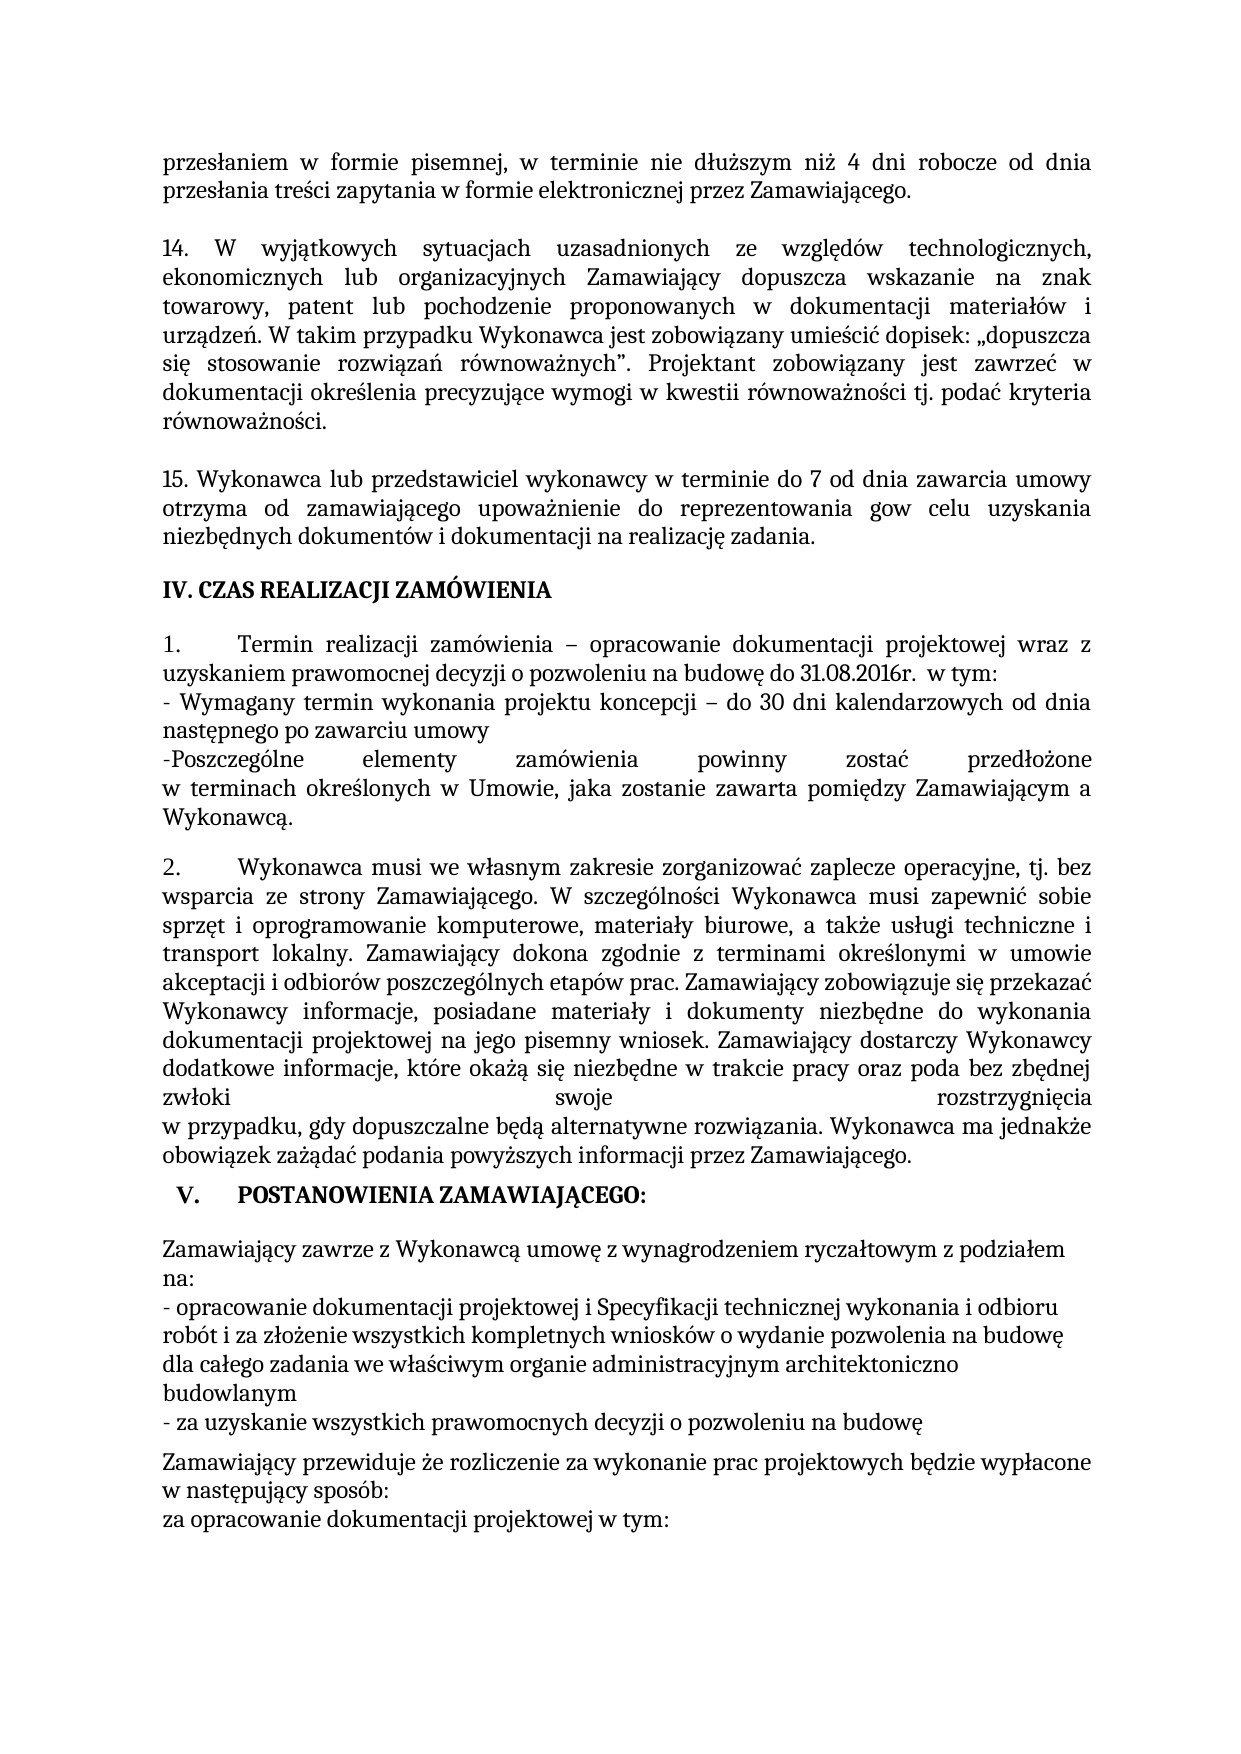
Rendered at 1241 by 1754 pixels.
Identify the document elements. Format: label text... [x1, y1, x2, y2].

list Wykonawca musi we własnym zakresie zorganizować zaplecze operacyjne, tj. bez wsparcia ze strony Zamawiającego. W szczególności Wykonawca musi zapewnić sobie sprzęt i oprogramowanie komputerowe, materiały biurowe, a także usługi techniczne i transport lokalny. Zamawiający dokona zgodnie z terminami określonymi w umowie akceptacji i odbiorów poszczególnych etapów prac. Zamawiający zobowiązuje się przekazać Wykonawcy informacje, posiadane materiały i dokumenty niezbędne do wykonania dokumentacji projektowej na jego pisemny wniosek. Zamawiający dostarczy Wykonawcy dodatkowe informacje, które okażą się niezbędne w trakcie pracy oraz poda bez zbędnej zwłoki swoje rozstrzygnięcia w przypadku, gdy dopuszczalne będą alternatywne rozwiązania. Wykonawca ma jednakże obowiązek zażądać podania powyższych informacji przez Zamawiającego. [162, 852, 1093, 1169]
text -Poszczególne elementy zamówienia powinny zostać przedłożone w terminach określonych w Umowie, jaka zostanie zawarta pomiędzy Zamawiającym a Wykonawcą. [162, 745, 1093, 831]
list POSTANOWIENIA ZAMAWIAJĄCEGO: [200, 1181, 1093, 1210]
text IV. CZAS REALIZACJI ZAMÓWIENIA [162, 576, 1093, 604]
text Zamawiający przewiduje że rozliczenie za wykonanie prac projektowych będzie wypłacone w następujący sposób: [162, 1447, 1093, 1505]
list Termin realizacji zamówienia – opracowanie dokumentacji projektowej wraz z uzyskaniem prawomocnej decyzji o pozwoleniu na budowę do 31.08.2016r. w tym: [162, 629, 1093, 688]
text Zamawiający zawrze z Wykonawcą umowę z wynagrodzeniem ryczałtowym z podziałem na: [162, 1235, 1093, 1292]
text 14. W wyjątkowych sytuacjach uzasadnionych ze względów technologicznych, ekonomicznych lub organizacyjnych Zamawiający dopuszcza wskazanie na znak towarowy, patent lub pochodzenie proponowanych w dokumentacji materiałów i urządzeń. W takim przypadku Wykonawca jest zobowiązany umieścić dopisek: „dopuszcza się stosowanie rozwiązań równoważnych”. Projektant zobowiązany jest zawrzeć w dokumentacji określenia precyzujące wymogi w kwestii równoważności tj. podać kryteria równoważności. [162, 234, 1093, 436]
text - Wymagany termin wykonania projektu koncepcji – do 30 dni kalendarzowych od dnia następnego po zawarciu umowy [162, 688, 1093, 745]
text 15. Wykonawca lub przedstawiciel wykonawcy w terminie do 7 od dnia zawarcia umowy otrzyma od zamawiającego upoważnienie do reprezentowania gow celu uzyskania niezbędnych dokumentów i dokumentacji na realizację zadania. [162, 465, 1093, 551]
text - opracowanie dokumentacji projektowej i Specyfikacji technicznej wykonania i odbioru robót i za złożenie wszystkich kompletnych wniosków o wydanie pozwolenia na budowę dla całego zadania we właściwym organie administracyjnym architektoniczno budowlanym [162, 1292, 1093, 1407]
text - za uzyskanie wszystkich prawomocnych decyzji o pozwoleniu na budowę [162, 1407, 1093, 1436]
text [162, 148, 1093, 205]
text za opracowanie dokumentacji projektowej w tym: [162, 1505, 1093, 1534]
